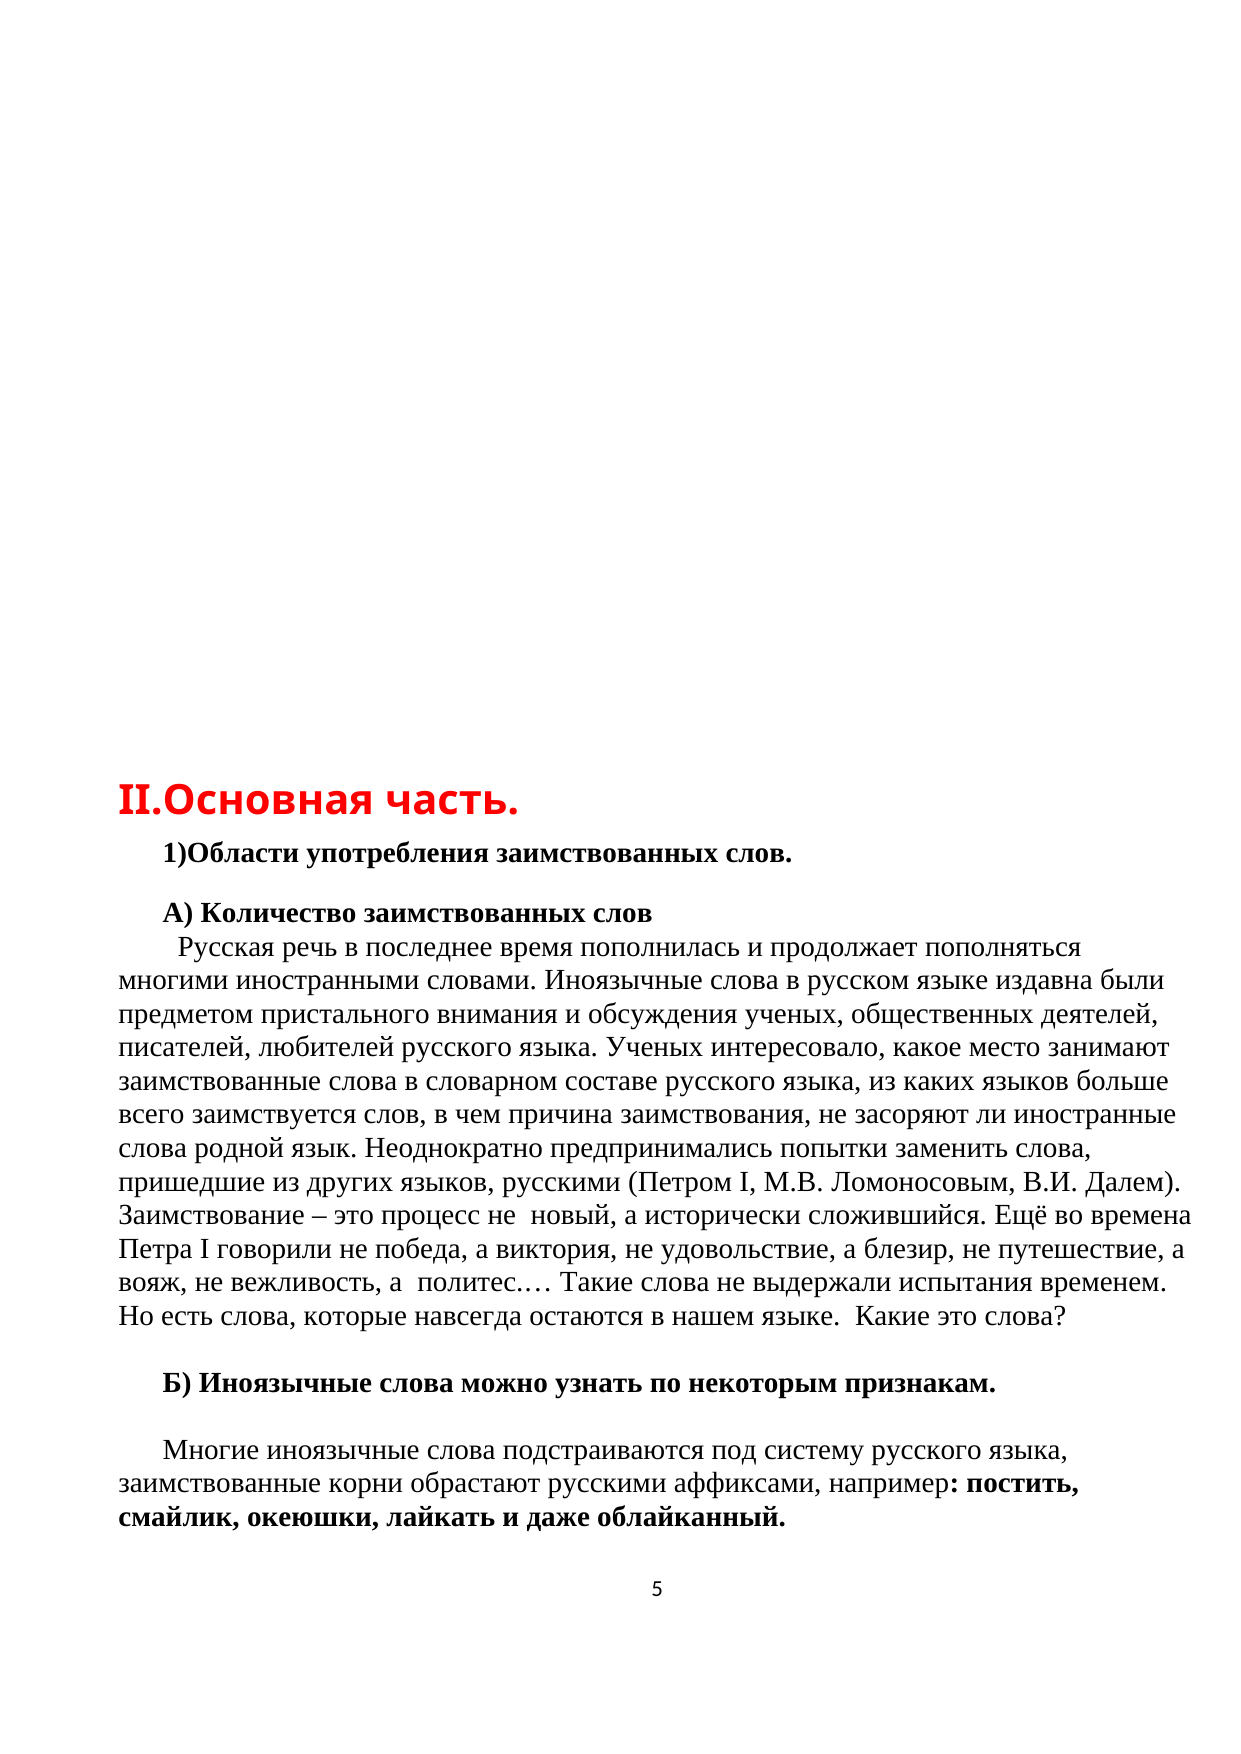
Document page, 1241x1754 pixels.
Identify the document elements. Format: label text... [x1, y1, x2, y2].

text II.Основная часть. [118, 770, 1196, 827]
text Русская речь в последнее время пополнилась и продолжает пополняться многими иностранными словами. Иноязычные слова в русском языке издавна были предметом пристального внимания и обсуждения ученых, общественных деятелей, писателей, любителей русского языка. Ученых интересовало, какое место занимают заимствованные слова в словарном составе русского языка, из каких языков больше всего заимствуется слов, в чем причина заимствования, не засоряют ли иностранные слова родной язык. Неоднократно предпринимались попытки заменить слова, пришедшие из других языков, русскими (Петром I, М.В. Ломоносовым, В.И. Далем). Заимствование – это процесс не новый, а исторически сложившийся. Ещё во времена Петра I говорили не победа, а виктория, не удовольствие, а блезир, не путешествие, а вояж, не вежливость, а политес.… Такие слова не выдержали испытания временем. Но есть слова, которые навсегда остаются в нашем языке. Какие это слова? [118, 929, 1196, 1331]
text А) Количество заимствованных слов [118, 895, 1196, 929]
text 1)Области употребления заимствованных слов. [118, 835, 1196, 869]
text Многие иноязычные слова подстраиваются под систему русского языка, заимствованные корни обрастают русскими аффиксами, например: постить, смайлик, океюшки, лайкать и даже облайканный. [118, 1432, 1196, 1533]
text Б) Иноязычные слова можно узнать по некоторым признакам. [118, 1365, 1196, 1398]
